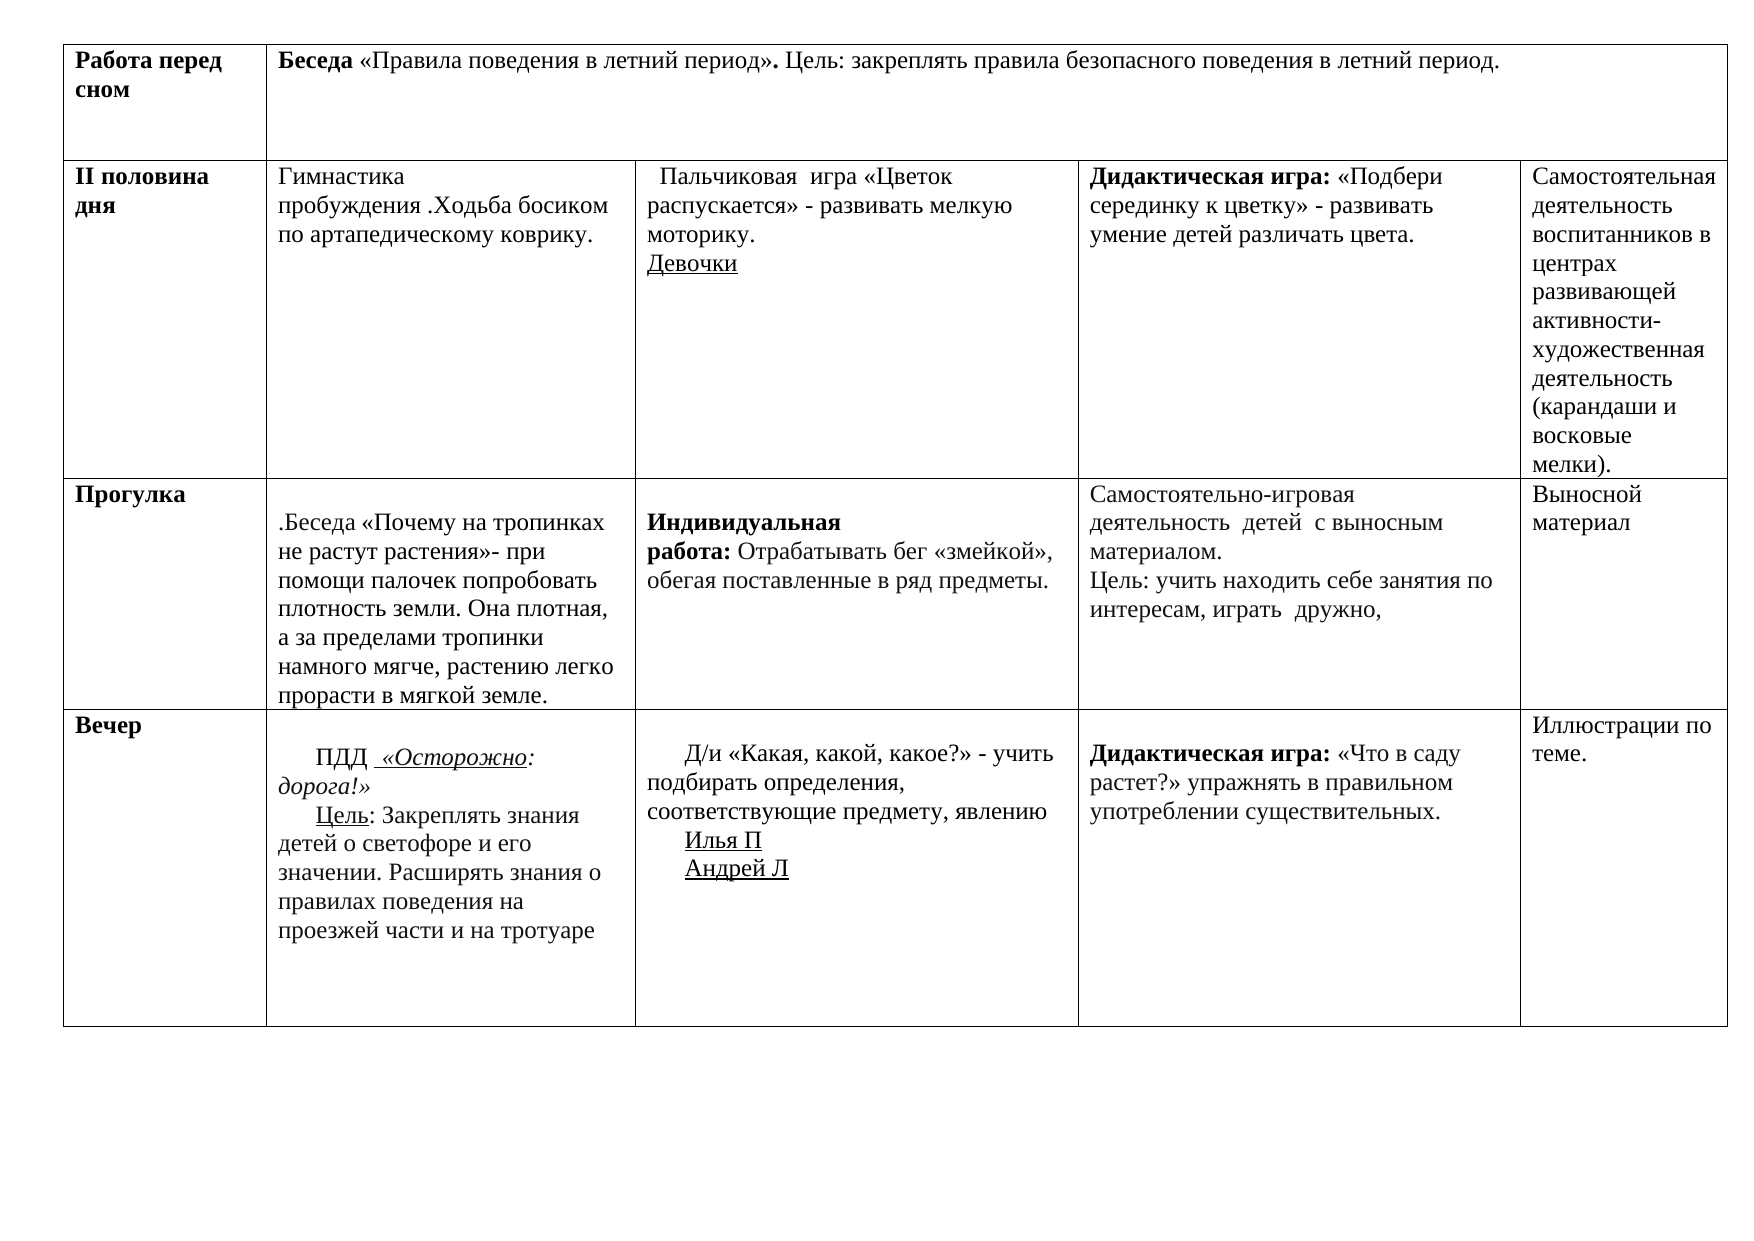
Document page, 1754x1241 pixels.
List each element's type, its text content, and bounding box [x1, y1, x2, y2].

table_cell Беседа «Правила поведения в летний период». Цель: закреплять правила безопасного поведения в летний период. [267, 45, 1727, 160]
table_cell Иллюстрации по теме. [1521, 710, 1727, 1026]
table_cell Дидактическая игра: «Подбери серединку к цветку» - развивать умение детей различать цвета. [1079, 161, 1520, 478]
table_cell Гимнастика пробуждения .Ходьба босиком по артапедическому коврику. [267, 161, 635, 478]
table_cell ПДД «Осторожно: дорога!» Цель: Закреплять знания детей о светофоре и его значении. Расширять знания о правилах поведения на проезжей части и на тротуаре [267, 710, 635, 1026]
table_cell Вечер [64, 710, 266, 1026]
table_cell Выносной материал [1521, 479, 1727, 709]
table_cell Дидактическая игра: «Что в саду растет?» упражнять в правильном употреблении существительных. [1079, 710, 1520, 1026]
table_cell Самостоятельно-игровая деятельность детей с выносным материалом. Цель: учить находить себе занятия по интересам, играть дружно, [1079, 479, 1520, 709]
table_cell II половина дня [64, 161, 266, 478]
table_cell Д/и «Какая, какой, какое?» - учить подбирать определения, соответствующие предмету, явлению Илья П Андрей Л [636, 710, 1078, 1026]
table_cell Пальчиковая игра «Цветок распускается» - развивать мелкую моторику. Девочки [636, 161, 1078, 478]
table_cell Работа перед сном [64, 45, 266, 160]
table_cell Индивидуальная работа: Отрабатывать бег «змейкой», обегая поставленные в ряд предметы. [636, 479, 1078, 709]
table_cell .Беседа «Почему на тропинках не растут растения»- при помощи палочек попробовать плотность земли. Она плотная, а за пределами тропинки намного мягче, растению легко прорасти в мягкой земле. [267, 479, 635, 709]
table_cell Прогулка [64, 479, 266, 709]
table_cell Самостоятельная деятельность воспитанников в центрах развивающей активности- художественная деятельность (карандаши и восковые мелки). [1611, 161, 1727, 478]
